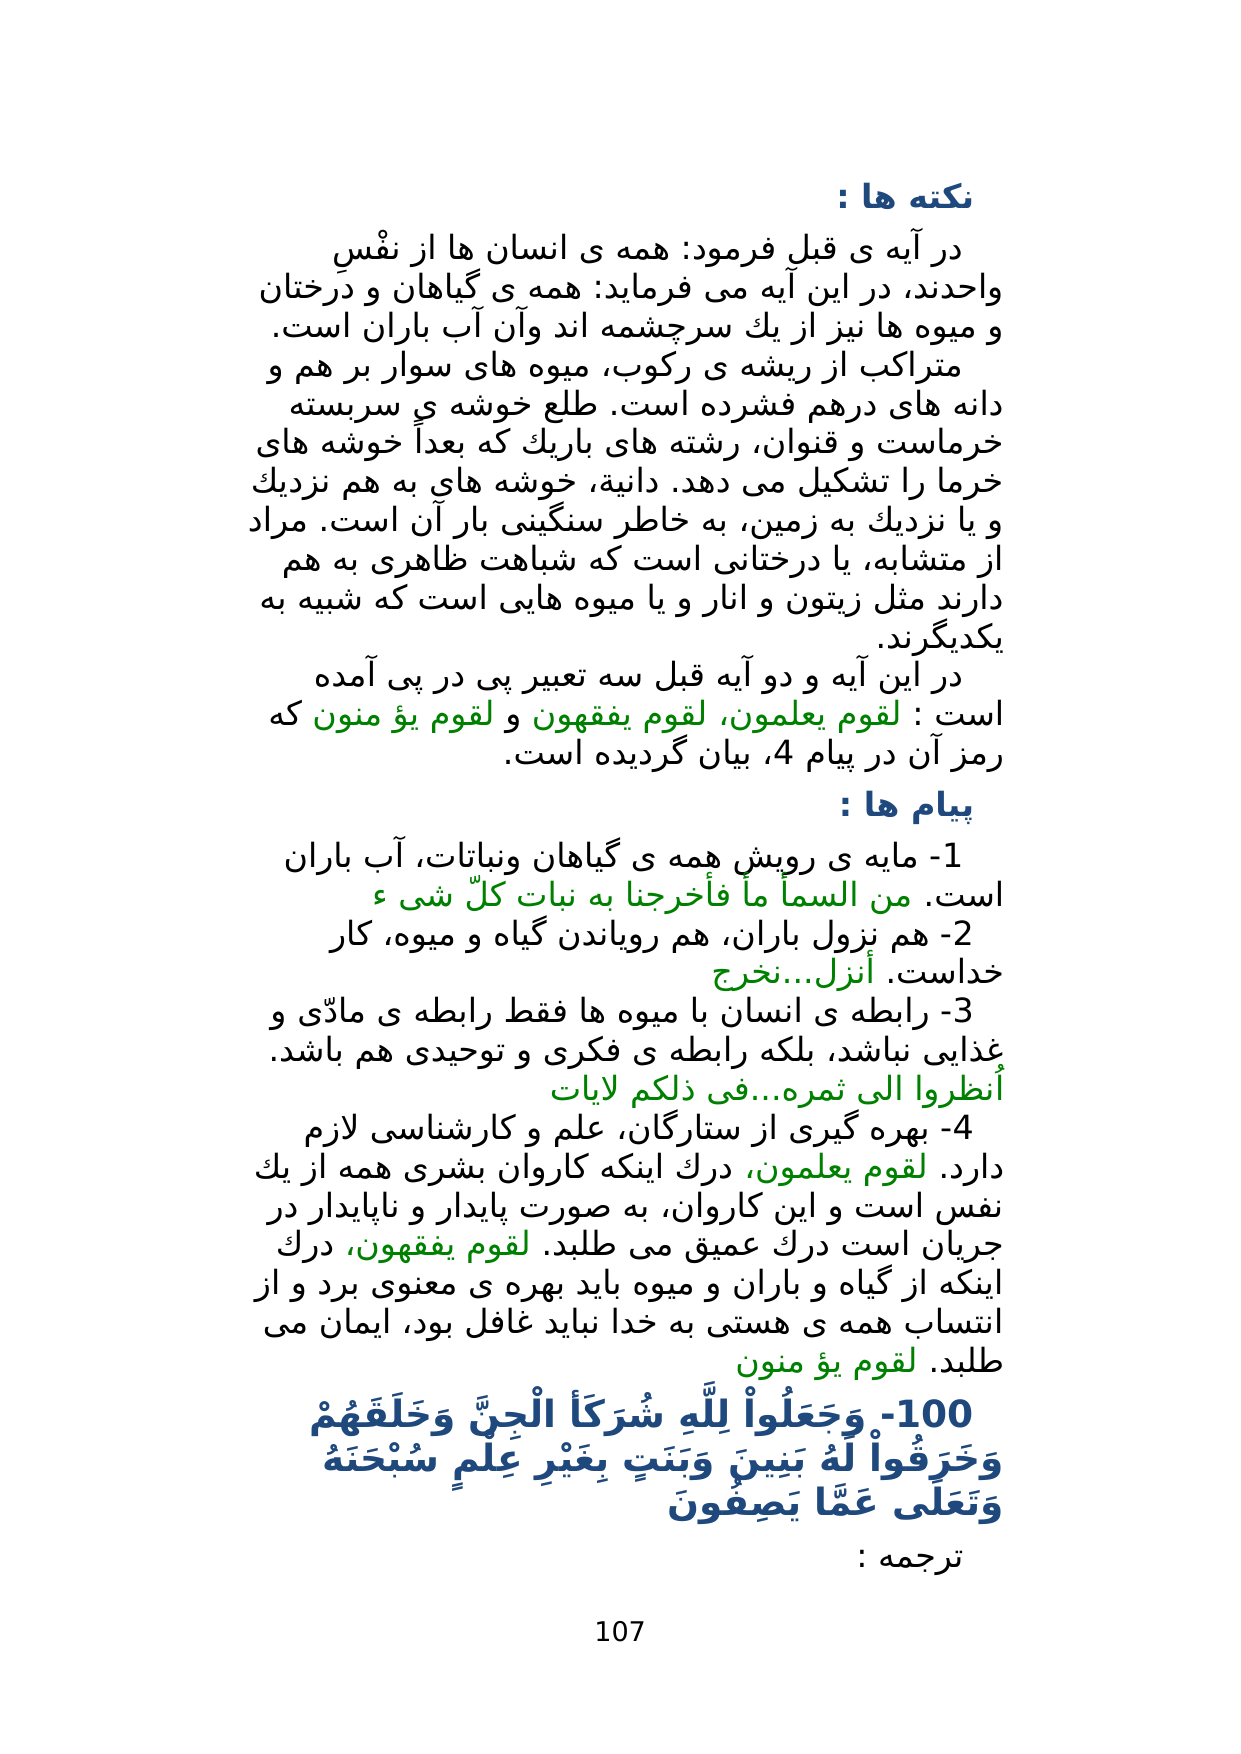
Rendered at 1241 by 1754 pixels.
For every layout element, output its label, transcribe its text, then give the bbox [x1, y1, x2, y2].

text 1- مايه ى رويش همه ى گياهان ونباتات، آب باران است. من السمأ مأ فأخرجنا به نبات كلّ شى ء [236, 836, 1004, 914]
text در اين آيه و دو آيه قبل سه تعبير پى در پى آمده است : لقوم يعلمون، لقوم يفقهون و لقوم يؤ منون كه رمز آن در پيام 4، بيان گرديده است. [236, 656, 1004, 772]
text 3- رابطه ى انسان با ميوه ها فقط رابطه ى مادّى و غذايى نباشد، بلكه رابطه ى فكرى و توحيدى هم باشد. اُنظروا الى ثمره...فى ذلكم لايات [236, 992, 1004, 1108]
text در آيه ى قبل فرمود: همه ى انسان ها از نفْسِ واحدند، در اين آيه مى فرمايد: همه ى گياهان و درختان و ميوه ها نيز از يك سرچشمه اند وآن آب باران است. [236, 228, 1004, 345]
text متراكب از ريشه ى ركوب، ميوه هاى سوار بر هم و دانه هاى درهم فشرده است. طلع خوشه ى سربسته خرماست و قنوان، رشته هاى باريك كه بعداً خوشه هاى خرما را تشكيل مى دهد. دانية، خوشه هاى به هم نزديك و يا نزديك به زمين، به خاطر سنگينى بار آن است. مراد از متشابه، يا درختانى است كه شباهت ظاهرى به هم دارند مثل زيتون و انار و يا ميوه هايى است كه شبيه به يكديگرند. [236, 345, 1004, 656]
text ترجمه : [236, 1536, 1004, 1575]
text 4- بهره گيرى از ستارگان، علم و كارشناسى لازم دارد. لقوم يعلمون، درك اينكه كاروان بشرى همه از يك نفس است و اين كاروان، به صورت پايدار و ناپايدار در جريان است درك عميق مى طلبد. لقوم يفقهون، درك اينكه از گياه و باران و ميوه بايد بهره ى معنوى برد و از انتساب همه ى هستى به خدا نبايد غافل بود، ايمان مى طلبد. لقوم يؤ منون [236, 1108, 1004, 1380]
subtitle پيام ها : [236, 785, 1004, 824]
subtitle نكته ها : [236, 177, 1004, 216]
text 2- هم نزول باران، هم روياندن گياه و ميوه، كار خداست. أنزل...نخرج [236, 914, 1004, 992]
subtitle 100- وَجَعَلُواْ لِلَّهِ شُرَكَأ الْجِنَّ وَخَلَقَهُمْ وَخَرَقُواْ لَهُ بَنِينَ وَبَنَتٍ بِغَيْرِ عِلْمٍ سُبْحَنَهُ وَتَعَلَى عَمَّا يَصِفُونَ [236, 1393, 1004, 1524]
